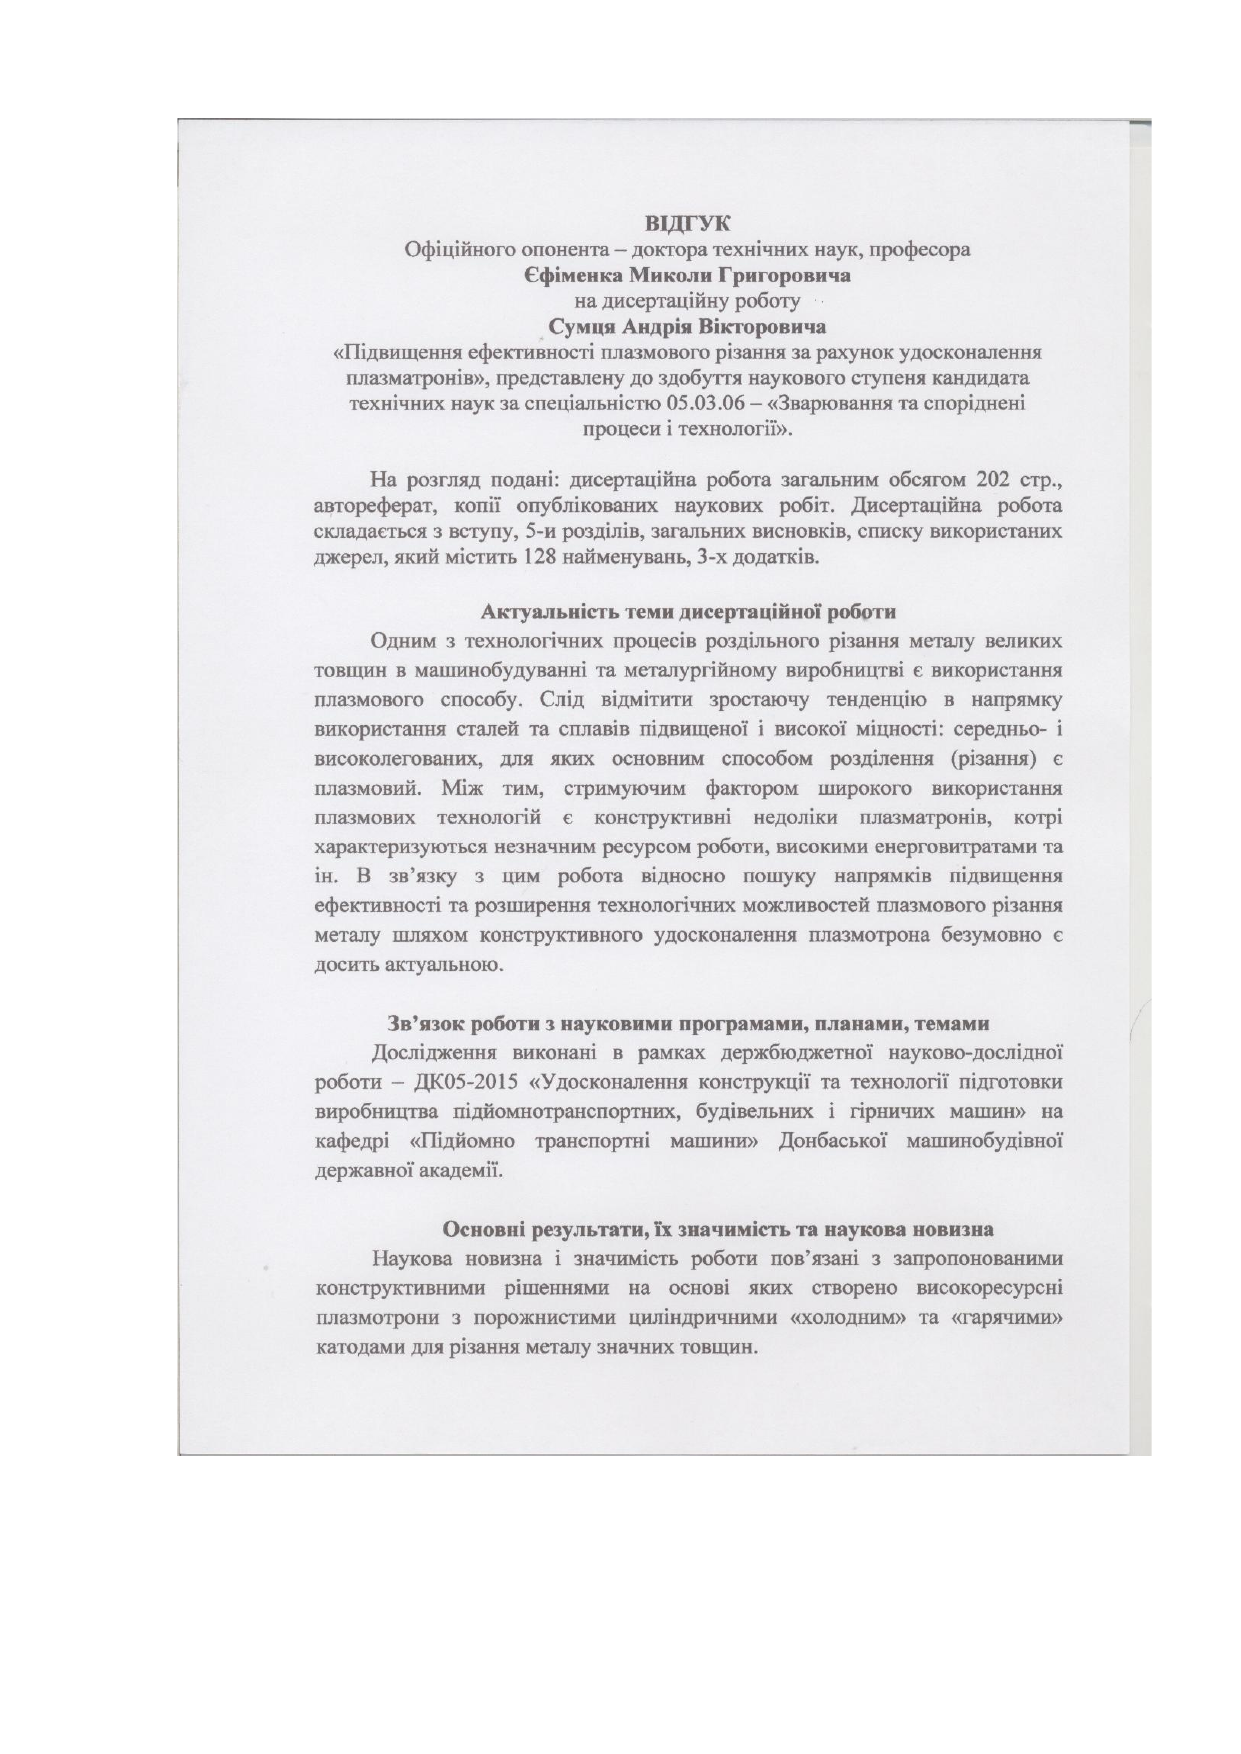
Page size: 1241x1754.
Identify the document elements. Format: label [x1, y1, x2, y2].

picture [177, 118, 1152, 1456]
